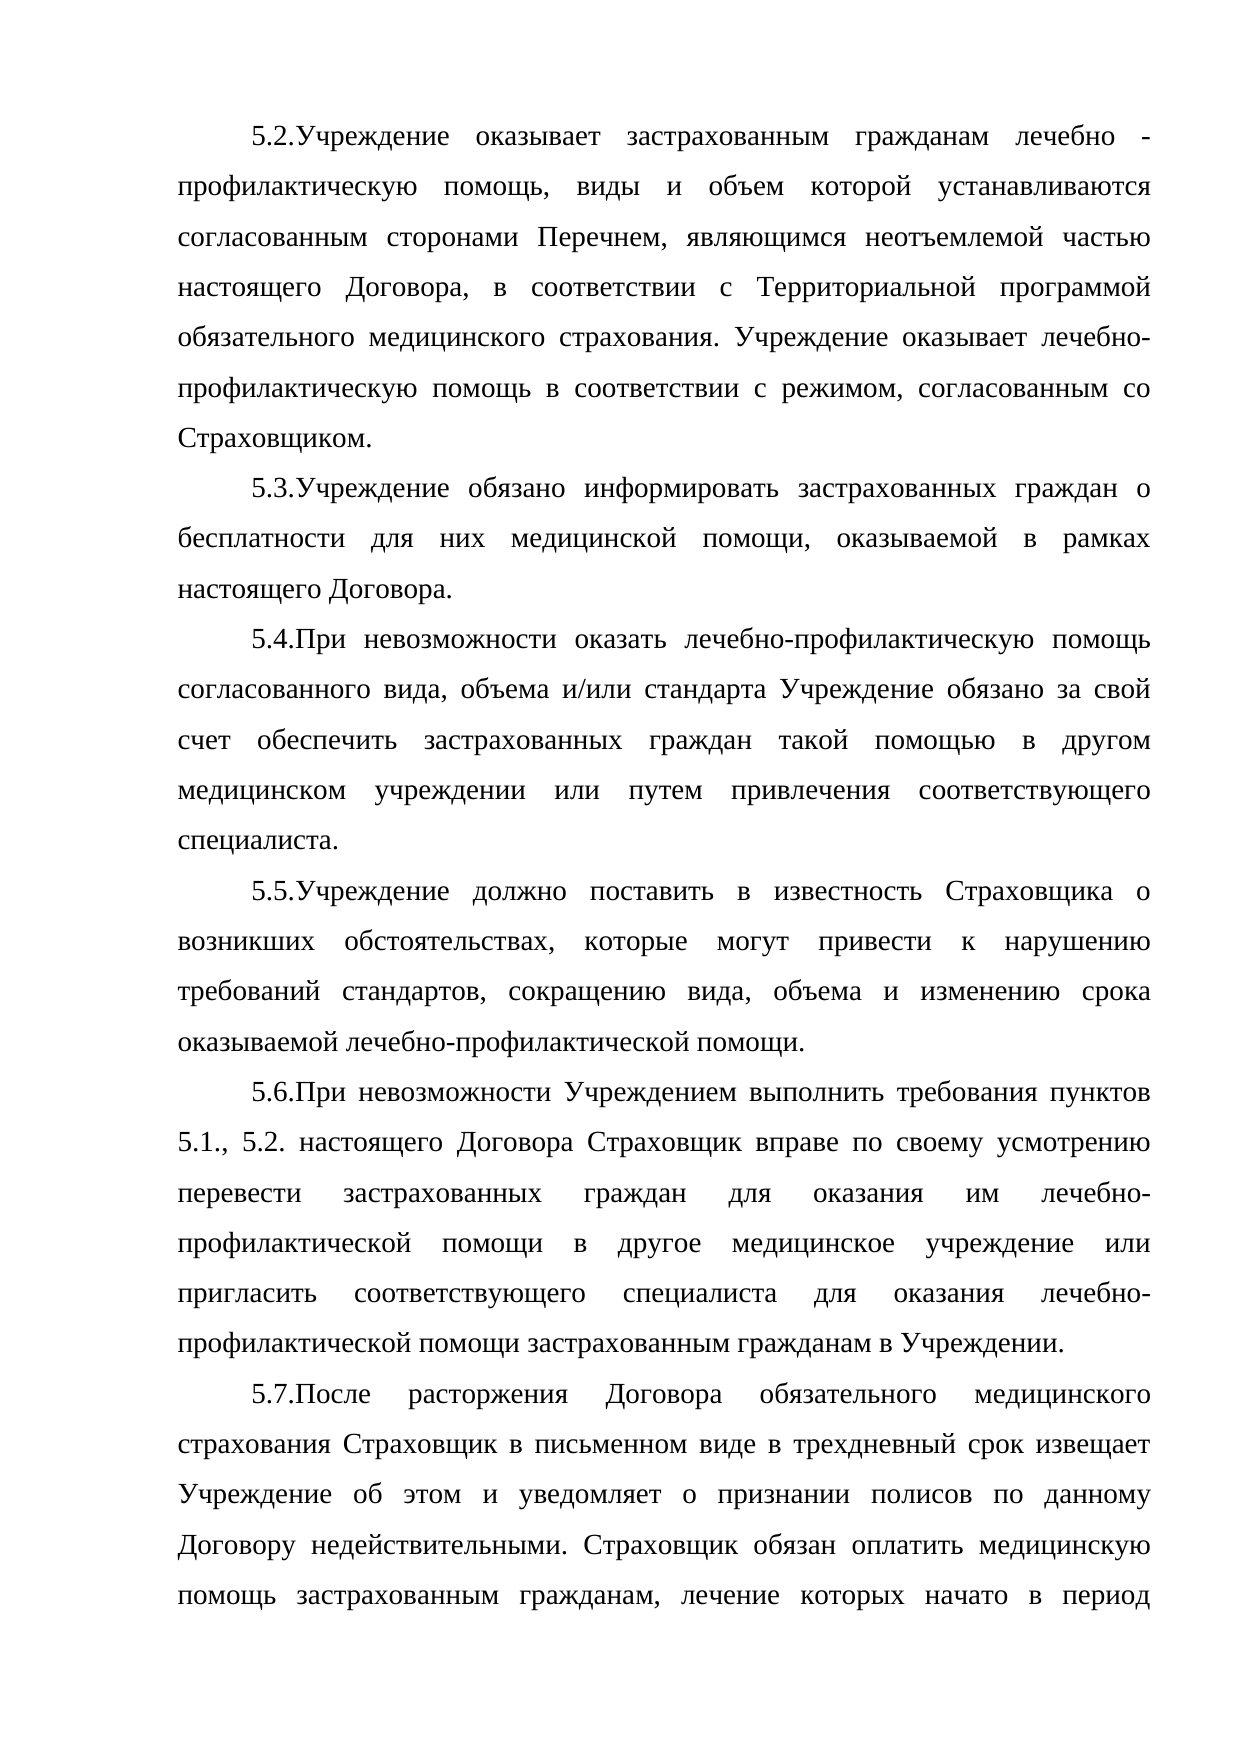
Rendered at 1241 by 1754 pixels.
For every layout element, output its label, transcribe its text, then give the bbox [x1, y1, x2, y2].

text 5.2.Учреждение оказывает застрахованным гражданам лечебно - профилактическую помощь, виды и объем которой устанавливаются согласованным сторонами Перечнем, являющимся неотъемлемой частью настоящего Договора, в соответствии с Территориальной программой обязательного медицинского страхования. Учреждение оказывает лечебно-профилактическую помощь в соответствии с режимом, согласованным со Страховщиком. [177, 118, 1152, 453]
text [177, 1376, 1152, 1611]
text 5.3.Учреждение обязано информировать застрахованных граждан о бесплатности для них медицинской помощи, оказываемой в рамках настоящего Договора. [177, 470, 1152, 604]
text 5.5.Учреждение должно поставить в известность Страховщика о возникших обстоятельствах, которые могут привести к нарушению требований стандартов, сокращению вида, объема и изменению срока оказываемой лечебно-профилактической помощи. [177, 873, 1152, 1057]
text 5.6.При невозможности Учреждением выполнить требования пунктов 5.1., 5.2. настоящего Договора Страховщик вправе по своему усмотрению перевести застрахованных граждан для оказания им лечебно-профилактической помощи в другое медицинское учреждение или пригласить соответствующего специалиста для оказания лечебно-профилактической помощи застрахованным гражданам в Учреждении. [177, 1074, 1152, 1359]
text 5.4.При невозможности оказать лечебно-профилактическую помощь согласованного вида, объема и/или стандарта Учреждение обязано за свой счет обеспечить застрахованных граждан такой помощью в другом медицинском учреждении или путем привлечения соответствующего специалиста. [177, 621, 1152, 856]
